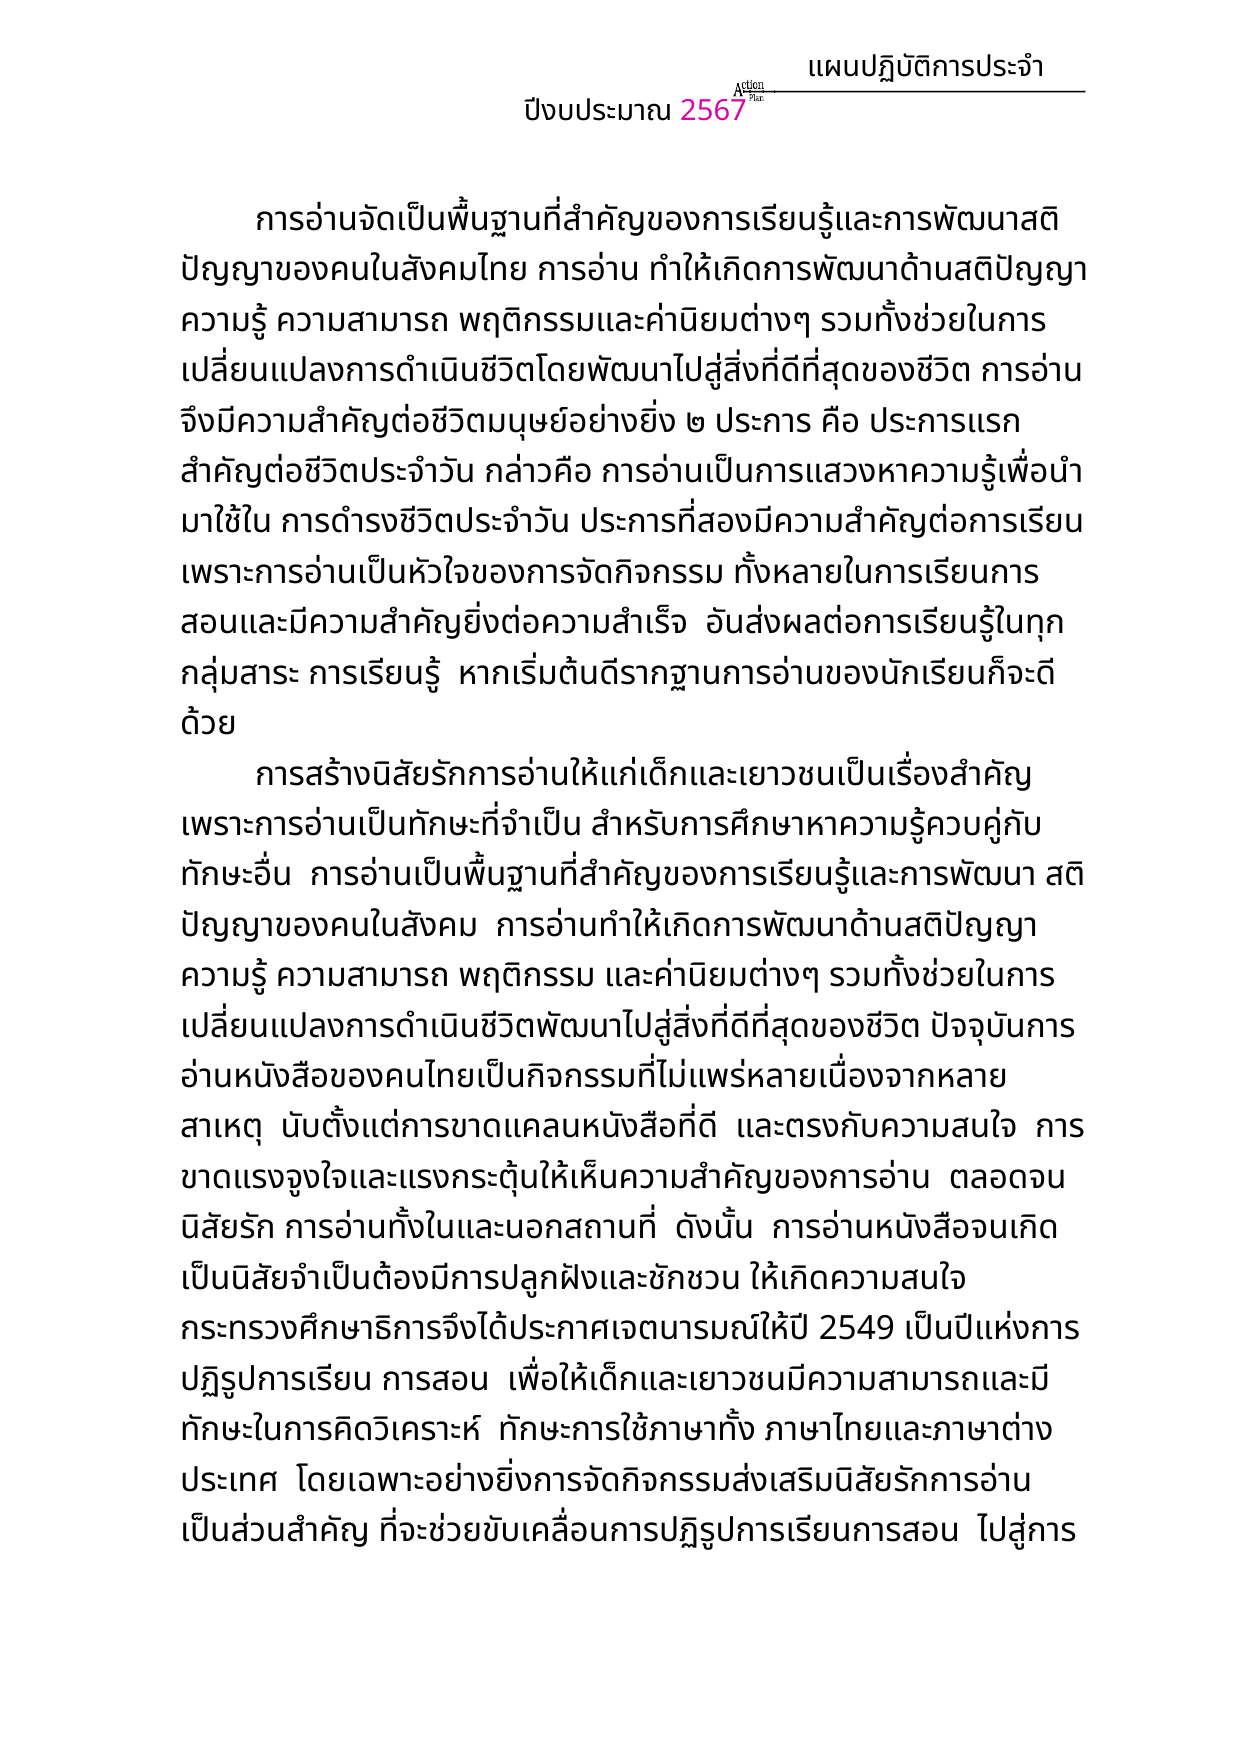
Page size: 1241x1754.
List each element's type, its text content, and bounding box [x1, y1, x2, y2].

text การอ่านจัดเป็นพื้นฐานที่สำคัญของการเรียนรู้และการพัฒนาสติปัญญาของคนในสังคมไทย การอ่าน ทำให้เกิดการพัฒนาด้านสติปัญญา ความรู้ ความสามารถ พฤติกรรมและค่านิยมต่างๆ รวมทั้งช่วยในการ เปลี่ยนแปลงการดำเนินชีวิตโดยพัฒนาไปสู่สิ่งที่ดีที่สุดของชีวิต การอ่านจึงมีความสำคัญต่อชีวิตมนุษย์อย่างยิ่ง ๒ ประการ คือ ประการแรกสำคัญต่อชีวิตประจำวัน กล่าวคือ การอ่านเป็นการแสวงหาความรู้เพื่อนำมาใช้ใน การดำรงชีวิตประจำวัน ประการที่สองมีความสำคัญต่อการเรียน เพราะการอ่านเป็นหัวใจของการจัดกิจกรรม ทั้งหลายในการเรียนการสอนและมีความสำคัญยิ่งต่อความสำเร็จ อันส่งผลต่อการเรียนรู้ในทุกกลุ่มสาระ การเรียนรู้ หากเริ่มต้นดีรากฐานการอ่านของนักเรียนก็จะดีด้วย [180, 195, 1090, 749]
picture [721, 76, 1088, 107]
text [180, 749, 1090, 1556]
